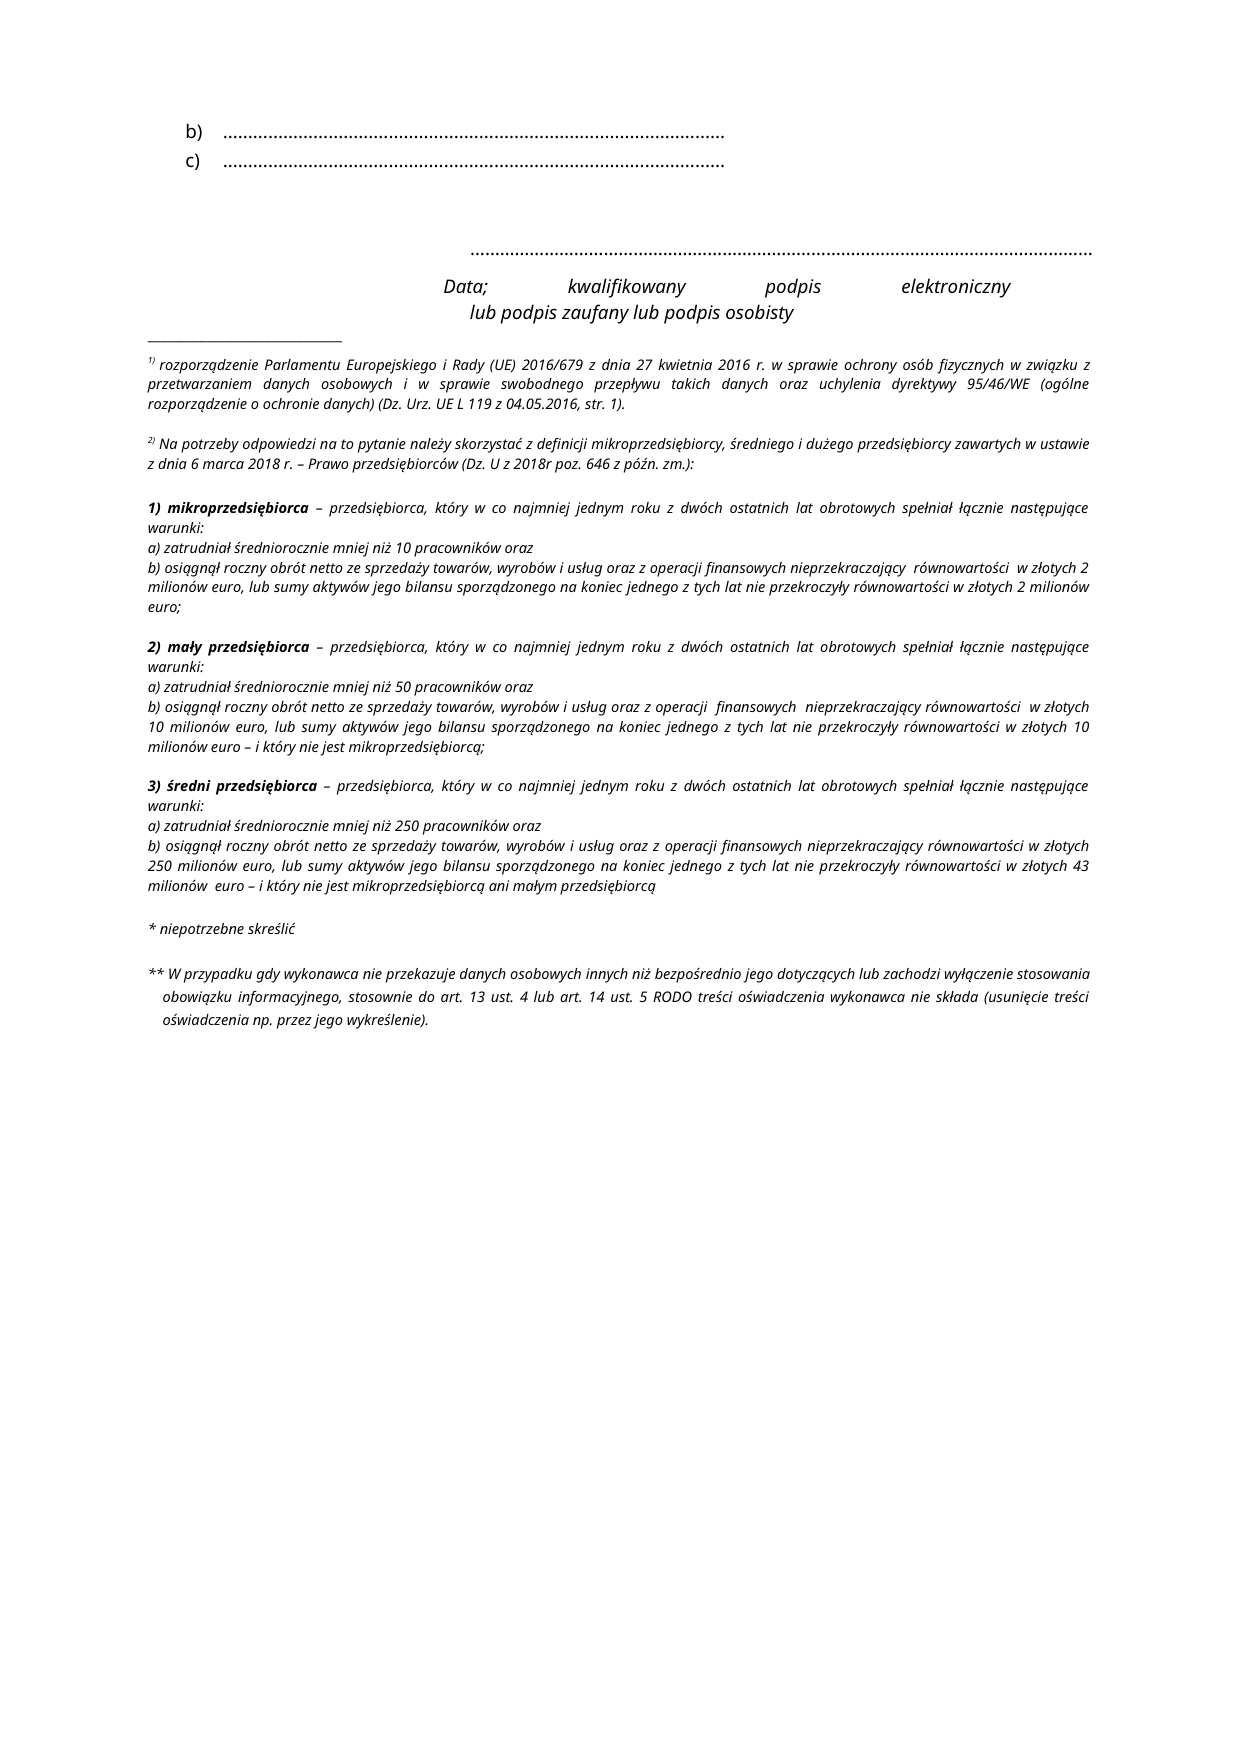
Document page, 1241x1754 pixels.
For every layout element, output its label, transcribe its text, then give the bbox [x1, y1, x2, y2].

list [185, 118, 1092, 144]
text b) osiągnął roczny obrót netto ze sprzedaży towarów, wyrobów i usług oraz z operacji finansowych nieprzekraczający równowartości w złotych 2 milionów euro, lub sumy aktywów jego bilansu sporządzonego na koniec jednego z tych lat nie przekroczyły równowartości w złotych 2 milionów euro; [148, 557, 1092, 617]
text 1) mikroprzedsiębiorca – przedsiębiorca, który w co najmniej jednym roku z dwóch ostatnich lat obrotowych spełniał łącznie następujące warunki: [148, 498, 1092, 537]
text a) zatrudniał średniorocznie mniej niż 10 pracowników oraz [148, 537, 1092, 557]
text 3) średni przedsiębiorca – przedsiębiorca, który w co najmniej jednym roku z dwóch ostatnich lat obrotowych spełniał łącznie następujące warunki: [148, 776, 1092, 816]
text a) zatrudniał średniorocznie mniej niż 50 pracowników oraz [148, 677, 1092, 697]
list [185, 147, 1092, 173]
text a) zatrudniał średniorocznie mniej niż 250 pracowników oraz [148, 816, 1092, 836]
text ** W przypadku gdy wykonawca nie przekazuje danych osobowych innych niż bezpośrednio jego dotyczących lub zachodzi wyłączenie stosowania obowiązku informacyjnego, stosownie do art. 13 ust. 4 lub art. 14 ust. 5 RODO treści oświadczenia wykonawca nie składa (usunięcie treści oświadczenia np. przez jego wykreślenie). [148, 964, 1092, 1029]
text 1) rozporządzenie Parlamentu Europejskiego i Rady (UE) 2016/679 z dnia 27 kwietnia 2016 r. w sprawie ochrony osób fizycznych w związku z przetwarzaniem danych osobowych i w sprawie swobodnego przepływu takich danych oraz uchylenia dyrektywy 95/46/WE (ogólne rozporządzenie o ochronie danych) (Dz. Urz. UE L 119 z 04.05.2016, str. 1). [148, 354, 1092, 414]
text b) osiągnął roczny obrót netto ze sprzedaży towarów, wyrobów i usług oraz z operacji finansowych nieprzekraczający równowartości w złotych 10 milionów euro, lub sumy aktywów jego bilansu sporządzonego na koniec jednego z tych lat nie przekroczyły równowartości w złotych 10 milionów euro – i który nie jest mikroprzedsiębiorcą; [148, 697, 1092, 756]
text b) osiągnął roczny obrót netto ze sprzedaży towarów, wyrobów i usług oraz z operacji finansowych nieprzekraczający równowartości w złotych 250 milionów euro, lub sumy aktywów jego bilansu sporządzonego na koniec jednego z tych lat nie przekroczyły równowartości w złotych 43 milionów euro – i który nie jest mikroprzedsiębiorcą ani małym przedsiębiorcą [148, 836, 1092, 896]
text * niepotrzebne skreślić [148, 918, 1092, 938]
text 2) mały przedsiębiorca – przedsiębiorca, który w co najmniej jednym roku z dwóch ostatnich lat obrotowych spełniał łącznie następujące warunki: [148, 637, 1092, 677]
text Data; kwalifikowany podpis elektroniczny lub podpis zaufany lub podpis osobisty [148, 273, 1092, 324]
text 2) Na potrzeby odpowiedzi na to pytanie należy skorzystać z definicji mikroprzedsiębiorcy, średniego i dużego przedsiębiorcy zawartych w ustawie z dnia 6 marca 2018 r. – Prawo przedsiębiorców (Dz. U z 2018r poz. 646 z późn. zm.): [148, 434, 1092, 474]
text ______________________________ [148, 324, 1092, 344]
text ……………………………………………………………………………………………………………… [148, 235, 1092, 261]
